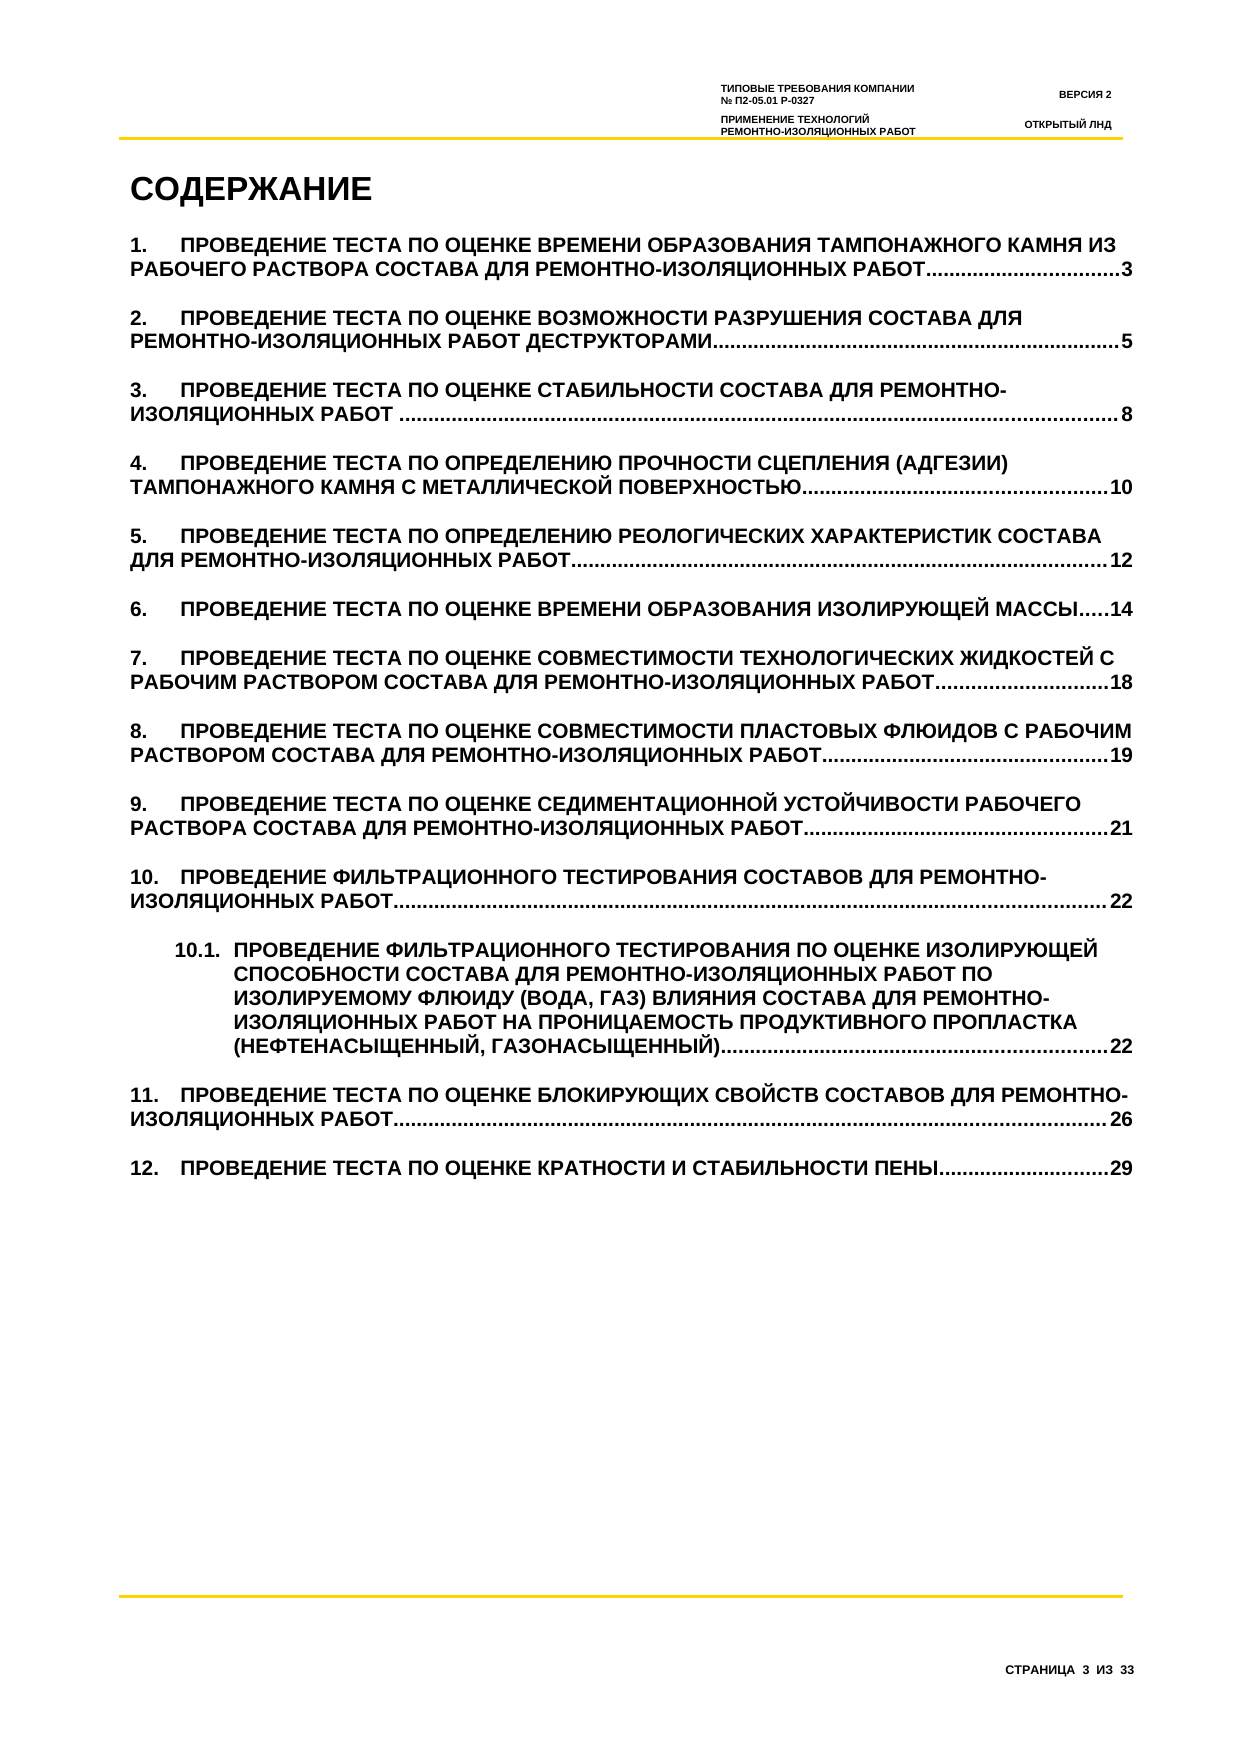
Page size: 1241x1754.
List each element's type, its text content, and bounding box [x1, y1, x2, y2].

text 10. ПРОВЕДЕНИЕ ФИЛЬТРАЦИОННОГО ТЕСТИРОВАНИЯ СОСТАВОВ ДЛЯ ремонтно-изоляционных работ 22 [130, 865, 1134, 913]
text 8. ПРОВЕДЕНИЕ ТЕСТА ПО ОЦЕНКЕ СОВМЕСТИМОСТИ ПЛАСТОВЫХ ФЛЮИДОВ С РАБОЧИМ РАСТВОРОМ СОСТАВА ДЛЯ ремонтно-изоляционных работ 19 [130, 719, 1134, 767]
text 7. ПРОВЕДЕНИЕ ТЕСТА ПО ОЦЕНКЕ СОВМЕСТИМОСТИ ТЕХНОЛОГИЧЕСКИХ ЖИДКОСТЕЙ С РАБОЧИМ РАСТВОРОМ СОСТАВА ДЛЯ ремонтно-изоляционных работ 18 [130, 646, 1134, 694]
text 12. ПРОВЕДЕНИЕ ТЕСТА ПО ОЦЕНКЕ КРАТНОСТИ И СТАБИЛЬНОСТИ ПЕНЫ 29 [130, 1155, 1134, 1179]
text СОДЕРЖАНИЕ [130, 169, 1134, 207]
text 6. ПРОВЕДЕНИЕ ТЕСТА ПО ОЦЕНКЕ ВРЕМЕНИ ОБРАЗОВАНИЯ ИЗОЛИРУЮЩЕЙ МАССЫ 14 [130, 597, 1134, 621]
text 11. ПРОВЕДЕНИЕ ТЕСТА ПО ОЦЕНКЕ БЛОКИРУЮЩИХ СВОЙСТВ СОСТАВОВ ДЛЯ ремонтно-изоляционных работ 26 [130, 1082, 1134, 1130]
text 4. ПРОВЕДЕНИЕ ТЕСТА ПО ОПРЕДЕЛЕНИЮ ПРОЧНОСТИ СЦЕПЛЕНИЯ (АДГЕЗИИ) ТАМПОНАЖНОГО КАМНЯ С МЕТАЛЛИЧЕСКОЙ ПОВЕРХНОСТЬЮ 10 [130, 451, 1134, 499]
text 1. ПРОВЕДЕНИЕ ТЕСТА ПО ОЦЕНКЕ ВРЕМЕНИ ОБРАЗОВАНИЯ ТАМПОНАЖНОГО КАМНЯ ИЗ РАБОЧЕГО РАСТВОРА СОСТАВА ДЛЯ ремонтно-изоляционных работ 3 [130, 232, 1134, 280]
text 5. ПРОВЕДЕНИЕ ТЕСТА ПО ОПРЕДЕЛЕНИЮ РЕОЛОГИЧЕСКИХ ХАРАКТЕРИСТИК СОСТАВА ДЛЯ ремонтно-изоляционных работ 12 [130, 524, 1134, 572]
text 10.1. ПРОВЕДЕНИЕ ФИЛЬТРАЦИОННОГО ТЕСТИРОВАНИЯ ПО ОЦЕНКЕ ИЗОЛИРУЮЩЕЙ СПОСОБНОСТИ СОСТАВА ДЛЯ РЕМОНТНО-ИЗОЛЯЦИОННЫХ РАБОТ ПО ИЗОЛИРУЕМОМУ ФЛЮИДУ (ВОДА, ГАЗ) ВЛИЯНИЯ СОСТАВА ДЛЯ РЕМОНТНО-ИЗОЛЯЦИОННЫХ РАБОТ НА ПРОНИЦАЕМОСТЬ ПРОДУКТИВНОГО ПРОПЛАСТКА (НЕФТЕНАСЫЩЕННЫЙ, ГАЗОНАСЫЩЕННЫЙ) 22 [174, 938, 1134, 1057]
text 9. ПРОВЕДЕНИЕ ТЕСТА ПО ОЦЕНКЕ СЕДИМЕНТАЦИОННОЙ УСТОЙЧИВОСТИ РАБОЧЕГО РАСТВОРА СОСТАВА ДЛЯ ремонтно-изоляционных работ 21 [130, 792, 1134, 840]
text 3. ПРОВЕДЕНИЕ ТЕСТА ПО ОЦЕНКЕ СТАБИЛЬНОСТИ СОСТАВА ДЛЯ ремонтно-изоляционных работ 8 [130, 378, 1134, 426]
text 2. ПРОВЕДЕНИЕ ТЕСТА ПО ОЦЕНКЕ ВОЗМОЖНОСТИ РАЗРУШЕНИЯ СОСТАВА ДЛЯ РЕМОНТНО-ИЗОЛЯЦИОННЫХ РАБОТ ДЕСТРУКТОРАМИ 5 [130, 305, 1134, 353]
